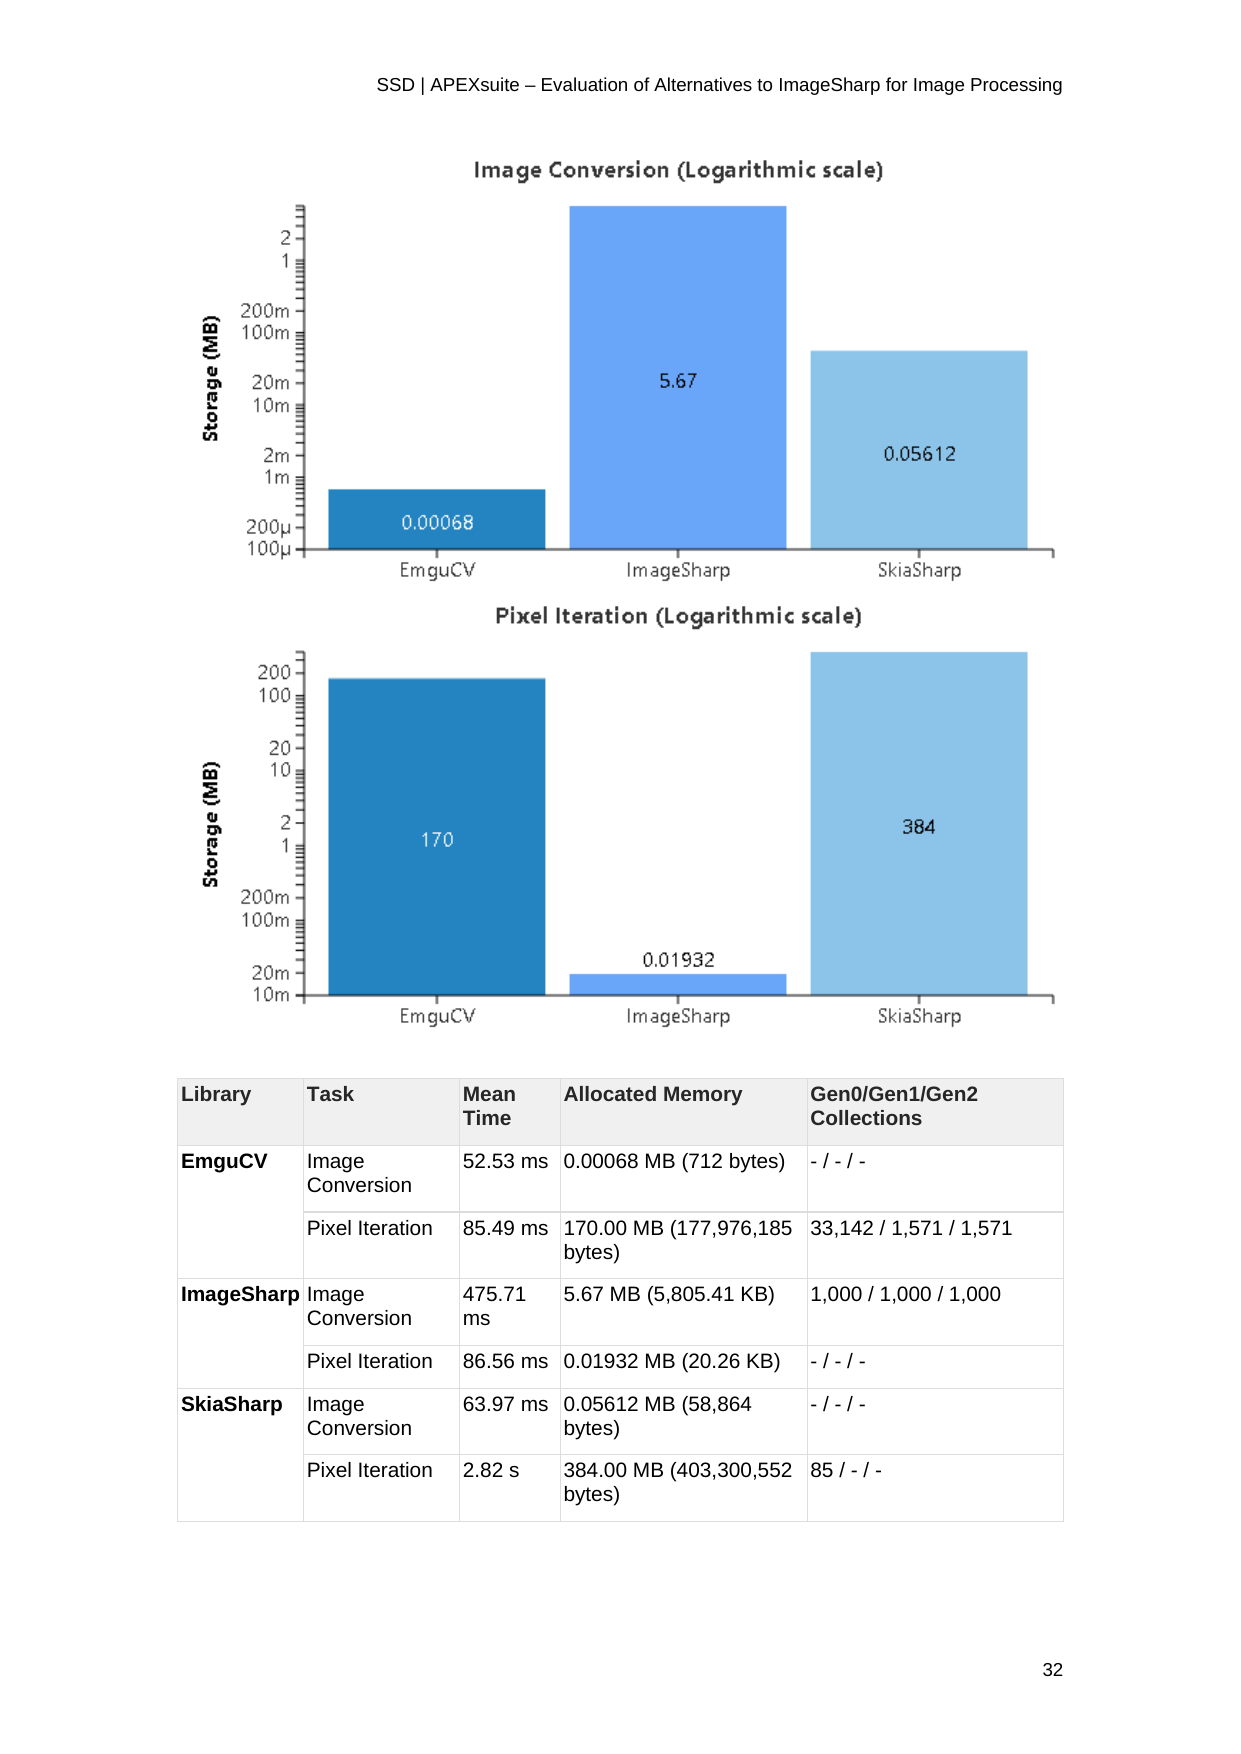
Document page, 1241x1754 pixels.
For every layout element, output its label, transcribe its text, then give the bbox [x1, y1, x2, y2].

table_header Mean Time [460, 1079, 560, 1145]
table_cell 475.71 ms [460, 1279, 560, 1345]
table_header Task [304, 1079, 459, 1145]
table_cell - / - / - [808, 1146, 1063, 1211]
table_cell Pixel Iteration [304, 1455, 459, 1521]
table_cell 33,142 / 1,571 / 1,571 [808, 1213, 1063, 1278]
table_cell Image Conversion [304, 1279, 459, 1345]
table_cell 85 / - / - [808, 1455, 1063, 1521]
picture [196, 150, 1082, 584]
table_cell 170.00 MB (177,976,185 bytes) [561, 1213, 807, 1278]
table_cell - / - / - [808, 1346, 1063, 1387]
picture [196, 595, 1082, 1030]
table_cell 5.67 MB (5,805.41 KB) [561, 1279, 807, 1345]
table_cell Image Conversion [304, 1146, 459, 1211]
table_cell 86.56 ms [460, 1346, 560, 1387]
table_cell 85.49 ms [460, 1213, 560, 1278]
table_cell SkiaSharp [178, 1389, 303, 1521]
table_header Allocated Memory [561, 1079, 807, 1145]
table_header Library [178, 1079, 303, 1145]
table_cell EmguCV [178, 1146, 303, 1278]
table_cell 0.05612 MB (58,864 bytes) [561, 1389, 807, 1454]
table_cell 52.53 ms [460, 1146, 560, 1211]
table_cell 1,000 / 1,000 / 1,000 [808, 1279, 1063, 1345]
table_cell Pixel Iteration [304, 1346, 459, 1387]
table_cell 384.00 MB (403,300,552 bytes) [561, 1455, 807, 1521]
table_cell 0.01932 MB (20.26 KB) [561, 1346, 807, 1387]
table_cell - / - / - [808, 1389, 1063, 1454]
table_cell 63.97 ms [460, 1389, 560, 1454]
table_cell 0.00068 MB (712 bytes) [561, 1146, 807, 1211]
table_cell 2.82 s [460, 1455, 560, 1521]
table_cell ImageSharp [178, 1279, 303, 1387]
table_cell Pixel Iteration [304, 1213, 459, 1278]
table_header Gen0/Gen1/Gen2 Collections [808, 1079, 1063, 1145]
table_cell Image Conversion [304, 1389, 459, 1454]
